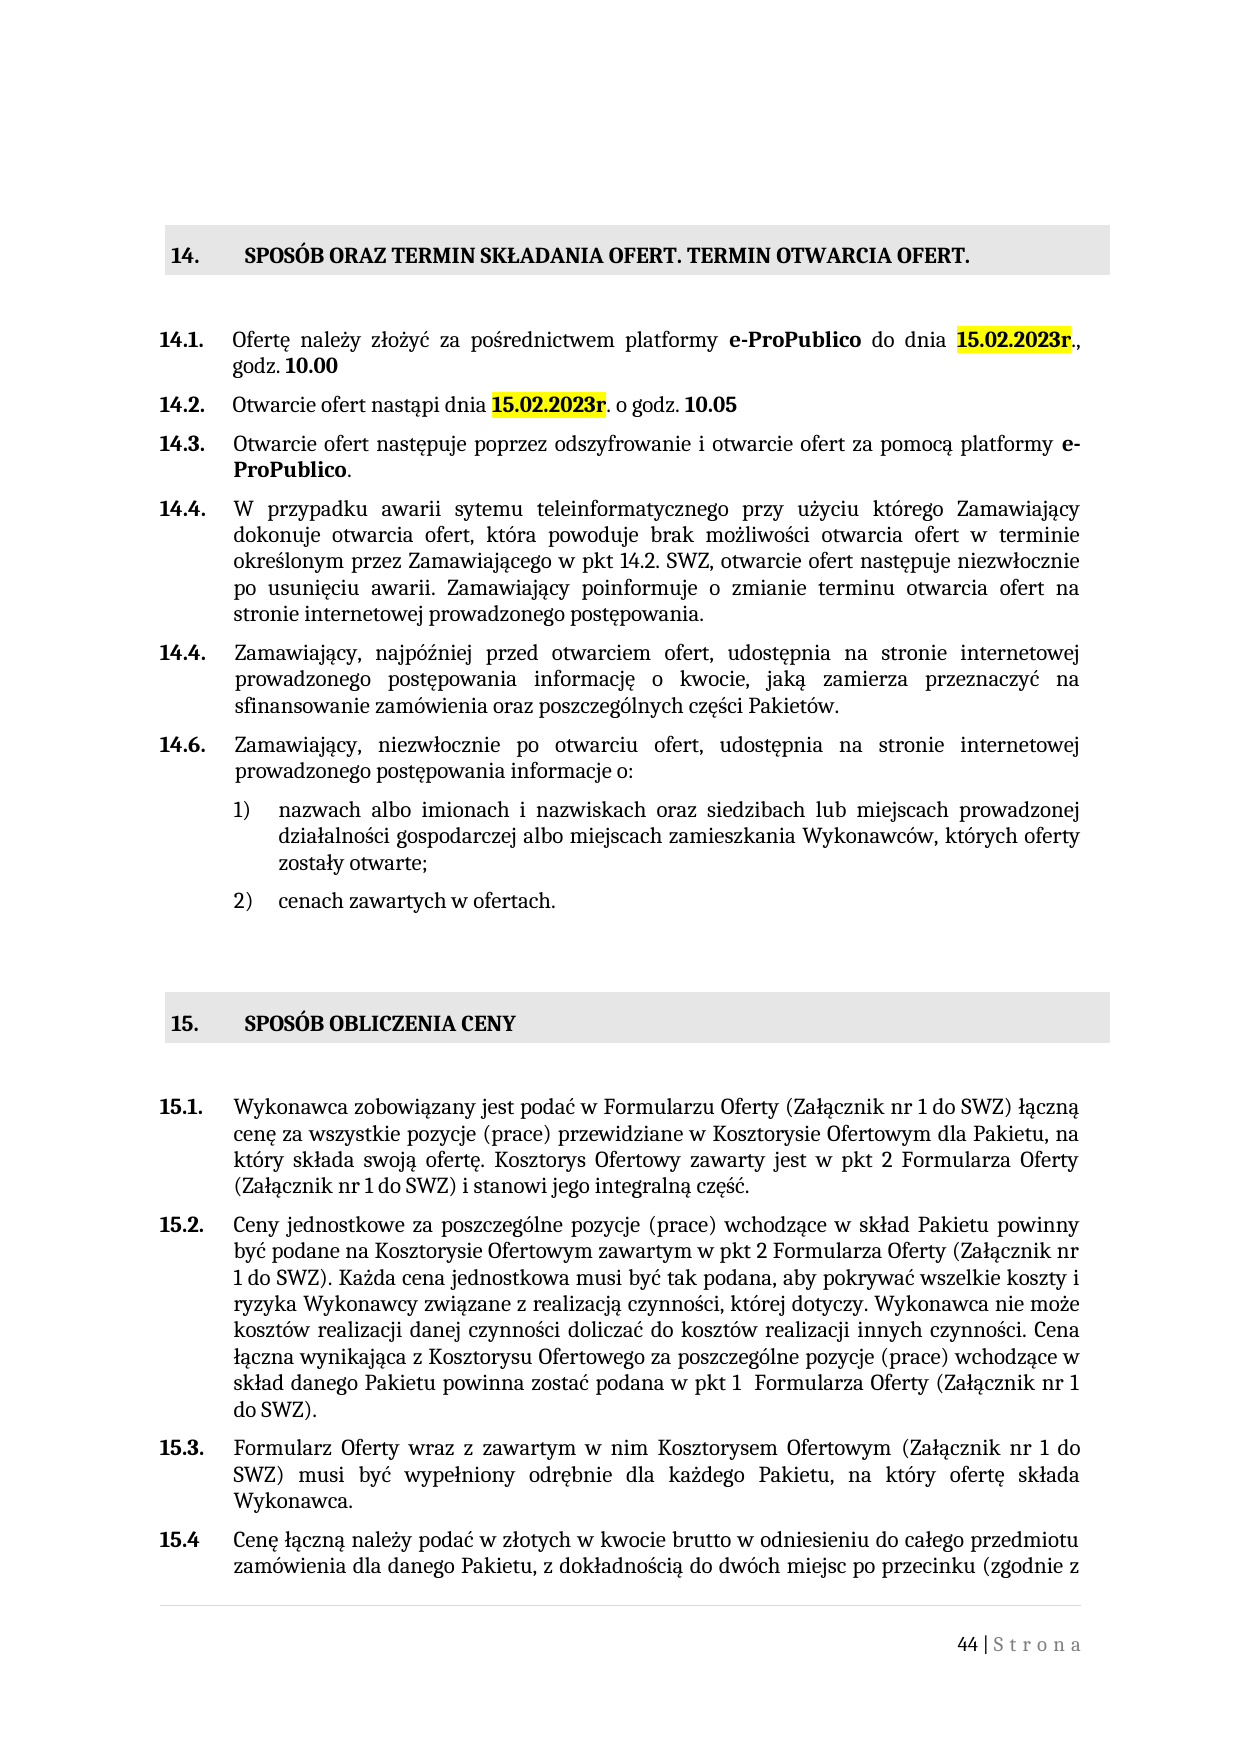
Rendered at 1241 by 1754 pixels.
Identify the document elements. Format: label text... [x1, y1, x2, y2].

text 14.1. Ofertę należy złożyć za pośrednictwem platformy e-ProPublico do dnia 15.02.2023r., godz. 10.00 [159, 326, 1081, 379]
text 14.2. Otwarcie ofert nastąpi dnia 15.02.2023r. o godz. 10.05 [606, 392, 1081, 418]
list 14.4. W przypadku awarii sytemu teleinformatycznego przy użyciu którego Zamawiający dokonuje otwarcia ofert, która powoduje brak możliwości otwarcia ofert w terminie określonym przez Zamawiającego w pkt 14.2. SWZ, otwarcie ofert następuje niezwłocznie po usunięciu awarii. Zamawiający poinformuje o zmianie terminu otwarcia ofert na stronie internetowej prowadzonego postępowania. [159, 496, 1081, 627]
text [159, 1527, 1081, 1579]
text 15.3. Formularz Oferty wraz z zawartym w nim Kosztorysem Ofertowym (Załącznik nr 1 do SWZ) musi być wypełniony odrębnie dla każdego Pakietu, na który ofertę składa Wykonawca. [159, 1435, 1081, 1514]
text 1) nazwach albo imionach i nazwiskach oraz siedzibach lub miejscach prowadzonej działalności gospodarczej albo miejscach zamieszkania Wykonawców, których oferty zostały otwarte; [234, 797, 1081, 876]
text 15.2. Ceny jednostkowe za poszczególne pozycje (prace) wchodzące w skład Pakietu powinny być podane na Kosztorysie Ofertowym zawartym w pkt 2 Formularza Oferty (Załącznik nr 1 do SWZ). Każda cena jednostkowa musi być tak podana, aby pokrywać wszelkie koszty i ryzyka Wykonawcy związane z realizacją czynności, której dotyczy. Wykonawca nie może kosztów realizacji danej czynności doliczać do kosztów realizacji innych czynności. Cena łączna wynikająca z Kosztorysu Ofertowego za poszczególne pozycje (prace) wchodzące w skład danego Pakietu powinna zostać podana w pkt 1 Formularza Oferty (Załącznik nr 1 do SWZ). [159, 1212, 1081, 1423]
text 2) cenach zawartych w ofertach. [234, 888, 1081, 914]
text 14.4. Zamawiający, najpóźniej przed otwarciem ofert, udostępnia na stronie internetowej prowadzonego postępowania informację o kwocie, jaką zamierza przeznaczyć na sfinansowanie zamówienia oraz poszczególnych części Pakietów. [159, 640, 1081, 719]
table_header 14. SPOSÓB ORAZ TERMIN SKŁADANIA OFERT. TERMIN OTWARCIA OFERT. [165, 225, 1110, 275]
text 14.6. Zamawiający, niezwłocznie po otwarciu ofert, udostępnia na stronie internetowej prowadzonego postępowania informacje o: [159, 731, 1081, 784]
text 14.2. Otwarcie ofert nastąpi dnia 15.02.2023r. o godz. 10.05 [159, 392, 492, 418]
list 14.3. Otwarcie ofert następuje poprzez odszyfrowanie i otwarcie ofert za pomocą platformy e-ProPublico. [159, 430, 1081, 483]
text 15.1. Wykonawca zobowiązany jest podać w Formularzu Oferty (Załącznik nr 1 do SWZ) łączną cenę za wszystkie pozycje (prace) przewidziane w Kosztorysie Ofertowym dla Pakietu, na który składa swoją ofertę. Kosztorys Ofertowy zawarty jest w pkt 2 Formularza Oferty (Załącznik nr 1 do SWZ) i stanowi jego integralną część. [159, 1094, 1081, 1199]
table_header 15. SPOSÓB OBLICZENIA CENY [165, 992, 1110, 1043]
